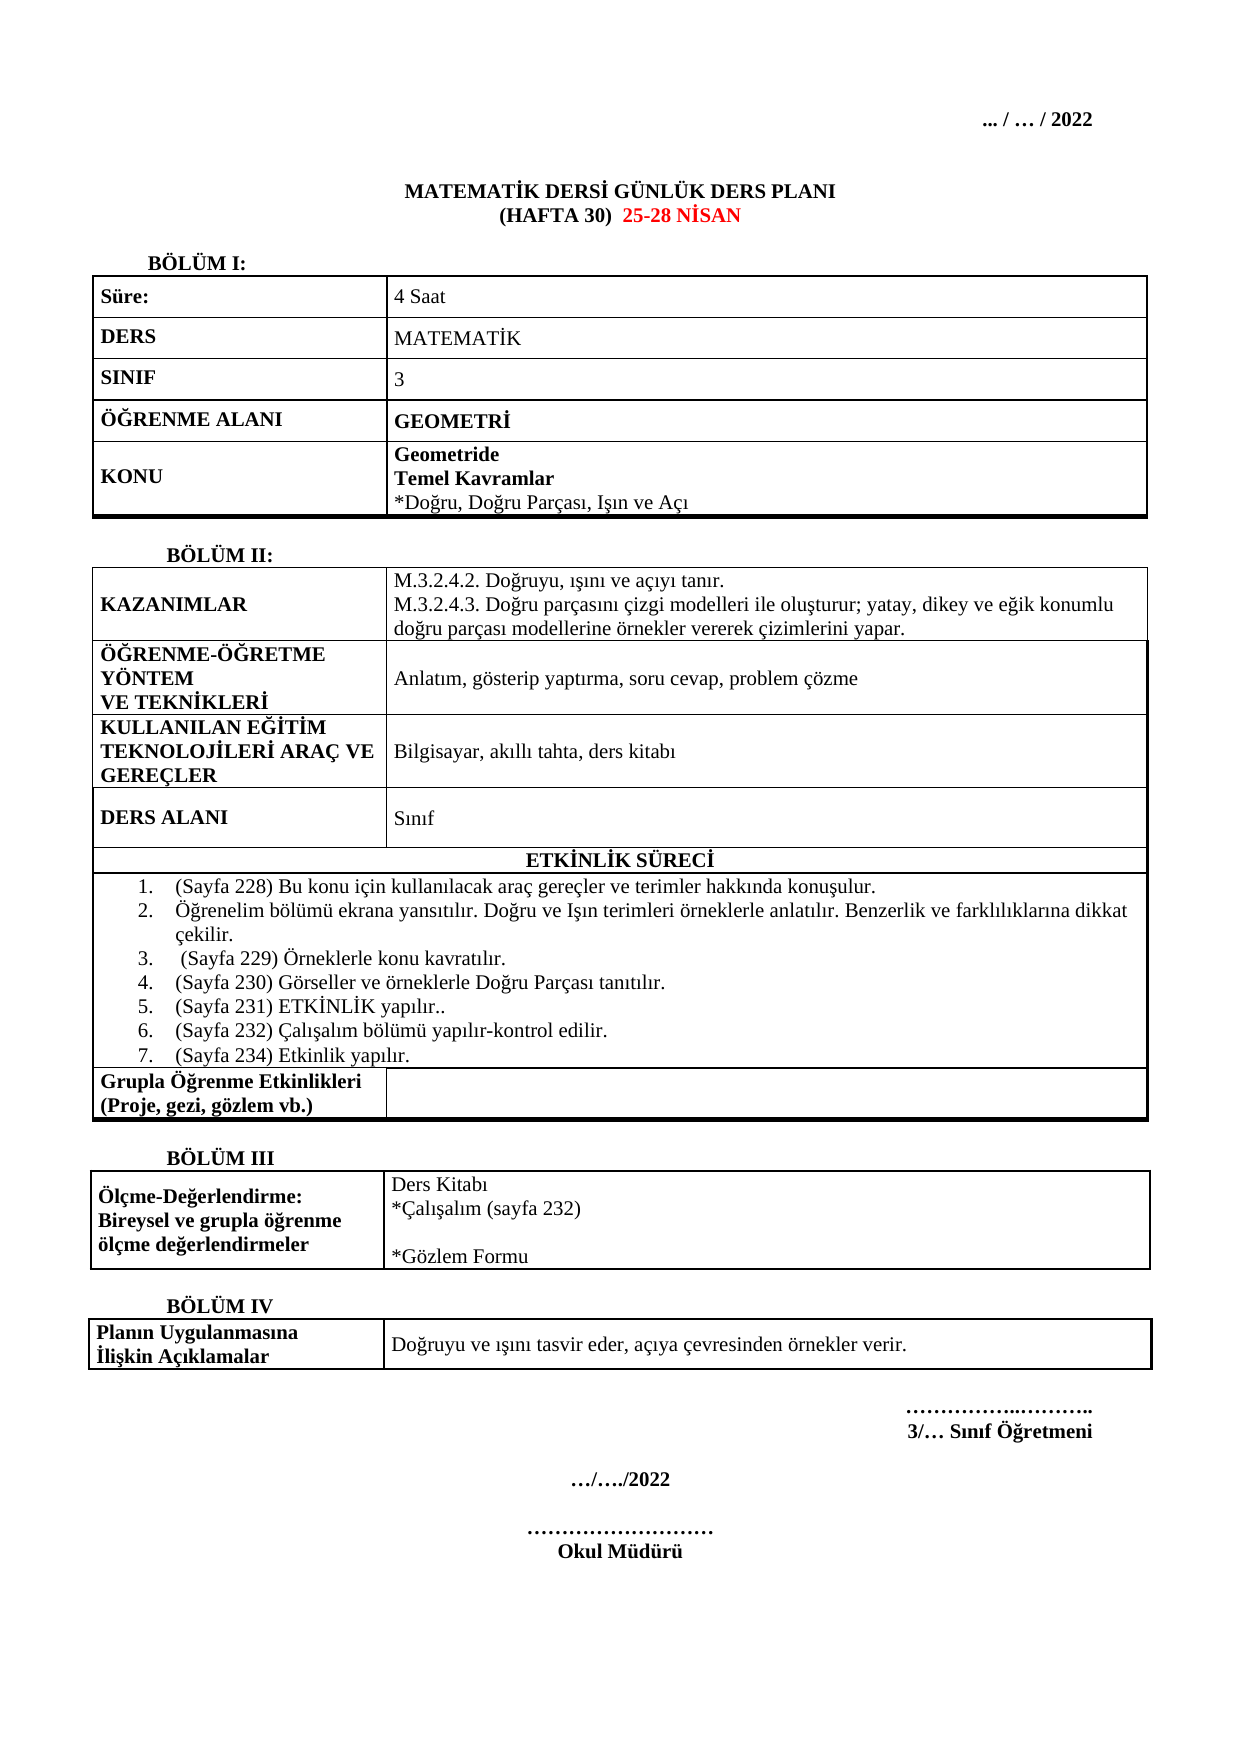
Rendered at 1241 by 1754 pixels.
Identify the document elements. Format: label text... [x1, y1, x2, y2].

table_cell Anlatım, gösterip yaptırma, soru cevap, problem çözme [387, 641, 1146, 714]
table_cell (Sayfa 228) Bu konu için kullanılacak araç gereçler ve terimler hakkında konuşulur. Öğrenelim bölümü ekrana yansıtılır. Doğru ve Işın terimleri örneklerle anlatılır. Benzerlik ve farklılıklarına dikkat çekilir. (Sayfa 229) Örneklerle konu kavratılır. (Sayfa 230) Görseller ve örneklerle Doğru Parçası tanıtılır. (Sayfa 231) ETKİNLİK yapılır.. (Sayfa 232) Çalışalım bölümü yapılır-kontrol edilir. (Sayfa 234) Etkinlik yapılır. [94, 874, 1146, 1067]
table_cell GEOMETRİ [388, 401, 1146, 441]
subtitle BÖLÜM IV [148, 1294, 1092, 1318]
table_cell KONU [94, 442, 386, 514]
text BÖLÜM II: [148, 543, 1092, 567]
table_header Ölçme-Değerlendirme: Bireysel ve grupla öğrenme ölçme değerlendirmeler [92, 1172, 383, 1268]
text MATEMATİK DERSİ GÜNLÜK DERS PLANI [148, 179, 1092, 203]
table_header KAZANIMLAR [93, 568, 386, 640]
text ……………………… [148, 1515, 1092, 1539]
text Okul Müdürü [148, 1539, 1092, 1563]
table_cell DERS ALANI [94, 788, 386, 846]
table_header Süre: [94, 277, 386, 317]
table_header Ders Kitabı *Çalışalım (sayfa 232) *Gözlem Formu [385, 1172, 1149, 1268]
table_cell KULLANILAN EĞİTİM TEKNOLOJİLERİ ARAÇ VE GEREÇLER [93, 715, 386, 787]
text ……………..……….. [148, 1394, 1092, 1418]
table_header M.3.2.4.2. Doğruyu, ışını ve açıyı tanır. M.3.2.4.3. Doğru parçasını çizgi modelleri ile oluşturur; yatay, dikey ve eğik konumlu doğru parçası modellerine örnekler vererek çizimlerini yapar. [387, 568, 1147, 640]
table_cell ÖĞRENME ALANI [94, 401, 386, 441]
table_cell Grupla Öğrenme Etkinlikleri (Proje, gezi, gözlem vb.) [94, 1068, 386, 1117]
table_header Doğruyu ve ışını tasvir eder, açıya çevresinden örnekler verir. [385, 1320, 1150, 1368]
table_cell Bilgisayar, akıllı tahta, ders kitabı [387, 715, 1146, 787]
text BÖLÜM I: [148, 251, 1092, 275]
text (HAFTA 30) 25-28 NİSAN [148, 203, 1092, 227]
table_cell ÖĞRENME-ÖĞRETME YÖNTEM VE TEKNİKLERİ [93, 641, 386, 714]
table_header Planın Uygulanmasına İlişkin Açıklamalar [90, 1320, 383, 1368]
table_cell [387, 1069, 1146, 1117]
table_cell Sınıf [387, 788, 1146, 846]
table_cell DERS [94, 318, 386, 358]
table_cell 3 [388, 359, 1146, 399]
table_cell ETKİNLİK SÜRECİ [94, 848, 1146, 872]
subtitle BÖLÜM III [148, 1146, 1092, 1169]
text ... / … / 2022 [148, 107, 1092, 131]
text 3/… Sınıf Öğretmeni [148, 1418, 1092, 1443]
table_cell SINIF [94, 359, 386, 399]
table_cell MATEMATİK [388, 318, 1146, 358]
table_cell Geometride Temel Kavramlar *Doğru, Doğru Parçası, Işın ve Açı [388, 442, 1146, 514]
text …/…./2022 [148, 1467, 1092, 1491]
table_header 4 Saat [388, 277, 1146, 317]
